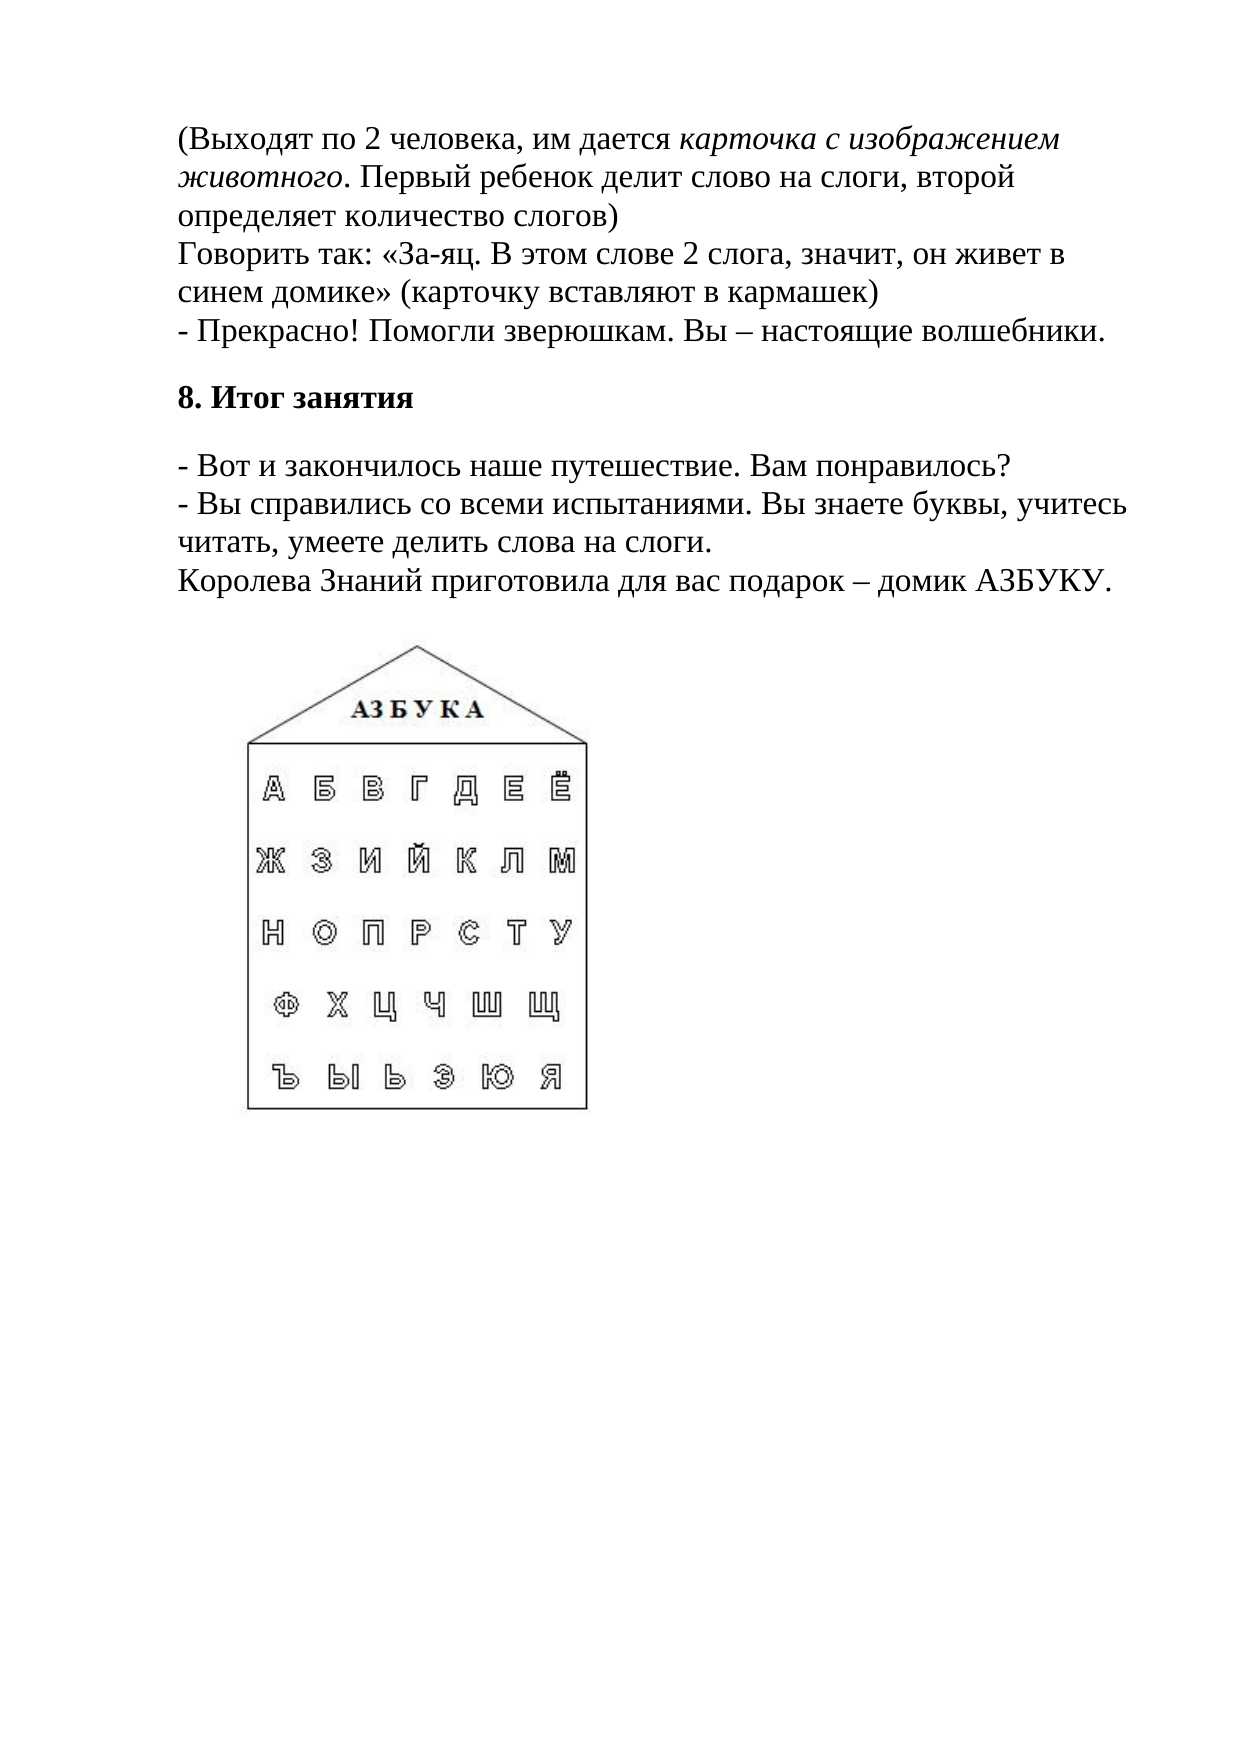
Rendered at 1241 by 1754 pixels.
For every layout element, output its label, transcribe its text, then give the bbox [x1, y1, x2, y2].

text 8. Итог занятия [177, 377, 1152, 416]
text - Вот и закончилось наше путешествие. Вам понравилось? - Вы справились со всеми испытаниями. Вы знаете буквы, учитесь читать, умеете делить слова на слоги. Королева Знаний приготовила для вас подарок – домик АЗБУКУ. [177, 445, 1152, 598]
text (Выходят по 2 человека, им дается карточка с изображением животного. Первый ребенок делит слово на слоги, второй определяет количество слогов) Говорить так: «За-яц. В этом слове 2 слога, значит, он живет в синем домике» (карточку вставляют в кармашек) - Прекрасно! Помогли зверюшкам. Вы – настоящие волшебники. [177, 118, 1152, 348]
picture [177, 627, 597, 1116]
